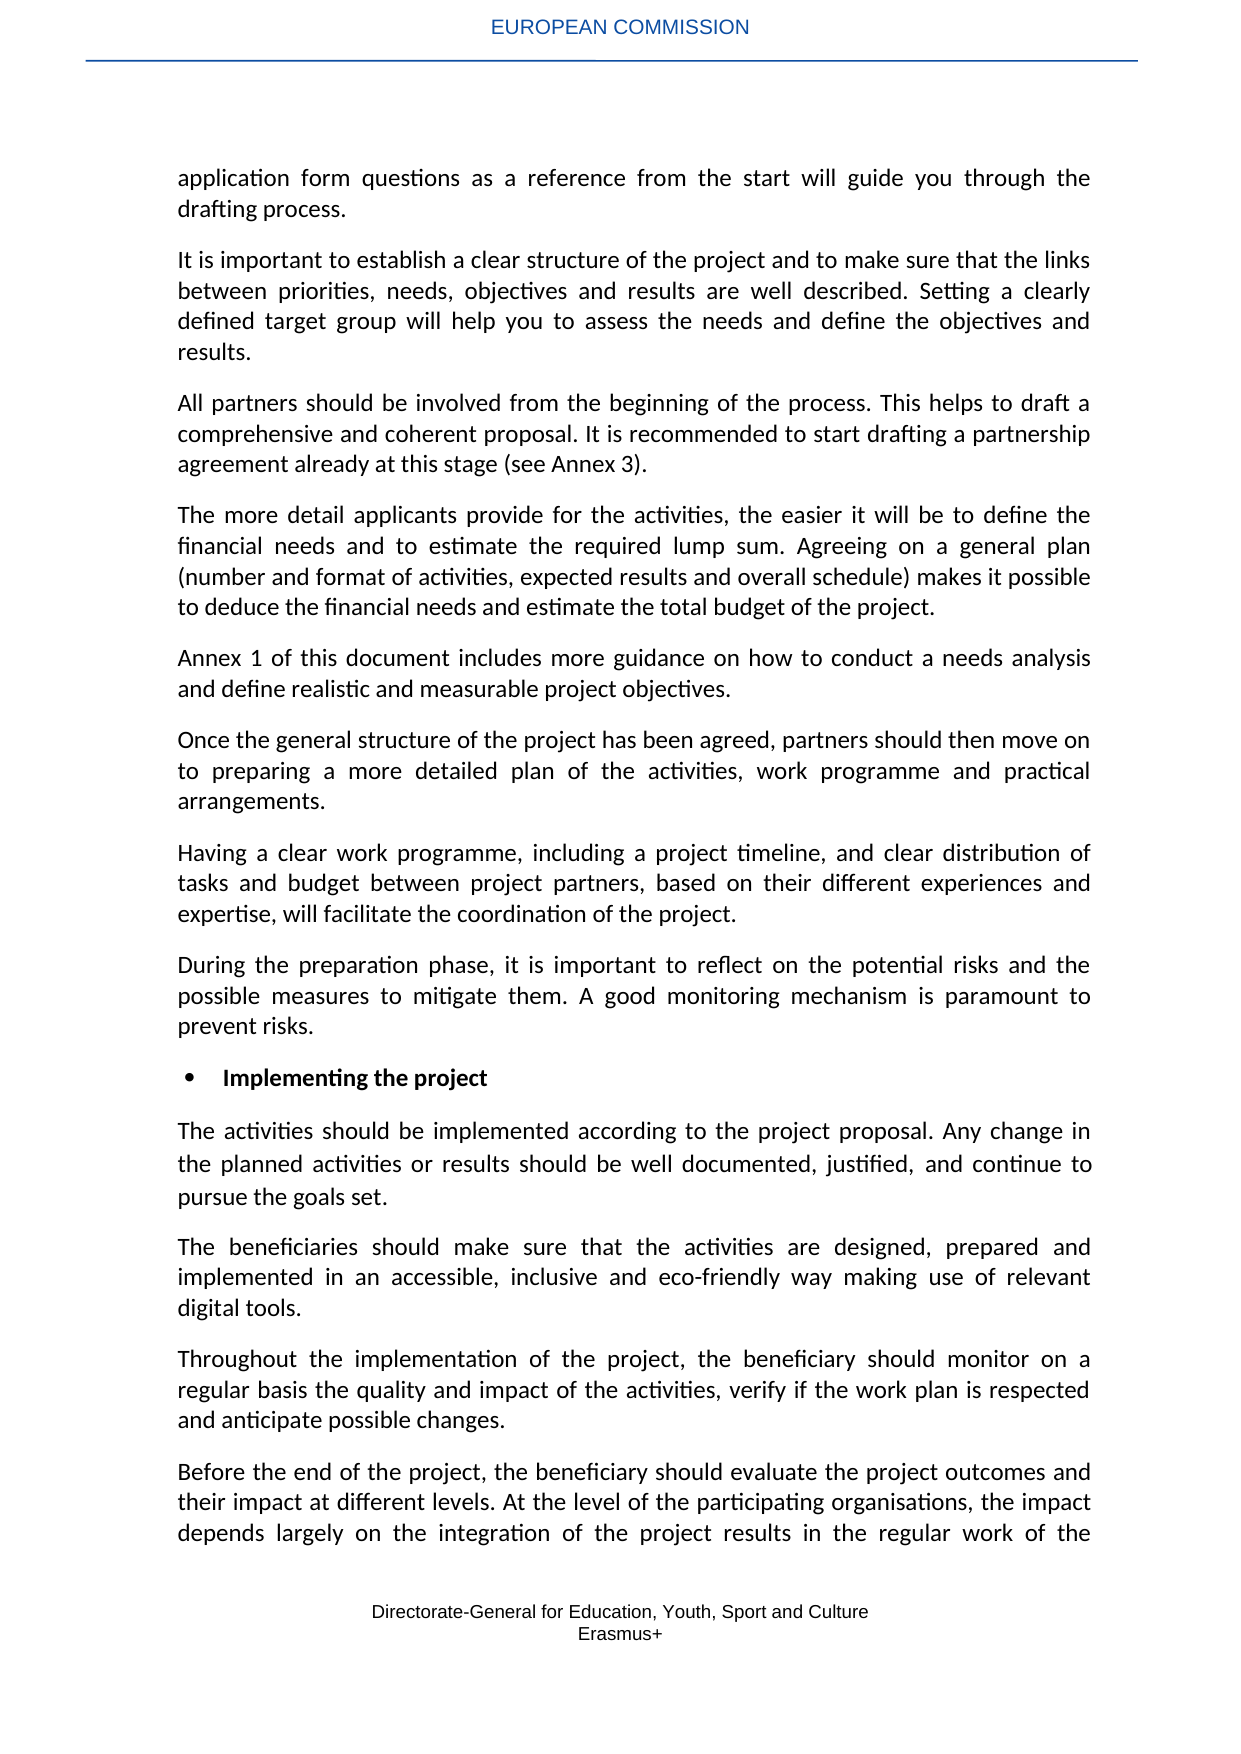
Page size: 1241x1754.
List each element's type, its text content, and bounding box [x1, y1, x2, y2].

text It is important to establish a clear structure of the project and to make sure that the links between priorities, needs, objectives and results are well described. Setting a clearly defined target group will help you to assess the needs and define the objectives and results. [177, 244, 1092, 366]
text The beneficiaries should make sure that the activities are designed, prepared and implemented in an accessible, inclusive and eco-friendly way making use of relevant digital tools. [177, 1231, 1092, 1322]
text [177, 162, 1092, 223]
text Having a clear work programme, including a project timeline, and clear distribution of tasks and budget between project partners, based on their different experiences and expertise, will facilitate the coordination of the project. [177, 837, 1092, 928]
list Implementing the project [185, 1062, 1092, 1092]
text Once the general structure of the project has been agreed, partners should then move on to preparing a more detailed plan of the activities, work programme and practical arrangements. [177, 724, 1092, 816]
text During the preparation phase, it is important to reflect on the potential risks and the possible measures to mitigate them. A good monitoring mechanism is paramount to prevent risks. [177, 949, 1092, 1041]
text The activities should be implemented according to the project proposal. Any change in the planned activities or results should be well documented, justified, and continue to pursue the goals set. [177, 1115, 1092, 1212]
text Annex 1 of this document includes more guidance on how to conduct a needs analysis and define realistic and measurable project objectives. [177, 643, 1092, 704]
text The more detail applicants provide for the activities, the easier it will be to define the financial needs and to estimate the required lump sum. Agreeing on a general plan (number and format of activities, expected results and overall schedule) makes it possible to deduce the financial needs and estimate the total budget of the project. [177, 500, 1092, 622]
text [177, 1456, 1092, 1547]
text Throughout the implementation of the project, the beneficiary should monitor on a regular basis the quality and impact of the activities, verify if the work plan is respected and anticipate possible changes. [177, 1343, 1092, 1435]
text All partners should be involved from the beginning of the process. This helps to draft a comprehensive and coherent proposal. It is recommended to start drafting a partnership agreement already at this stage (see Annex 3). [177, 387, 1092, 479]
